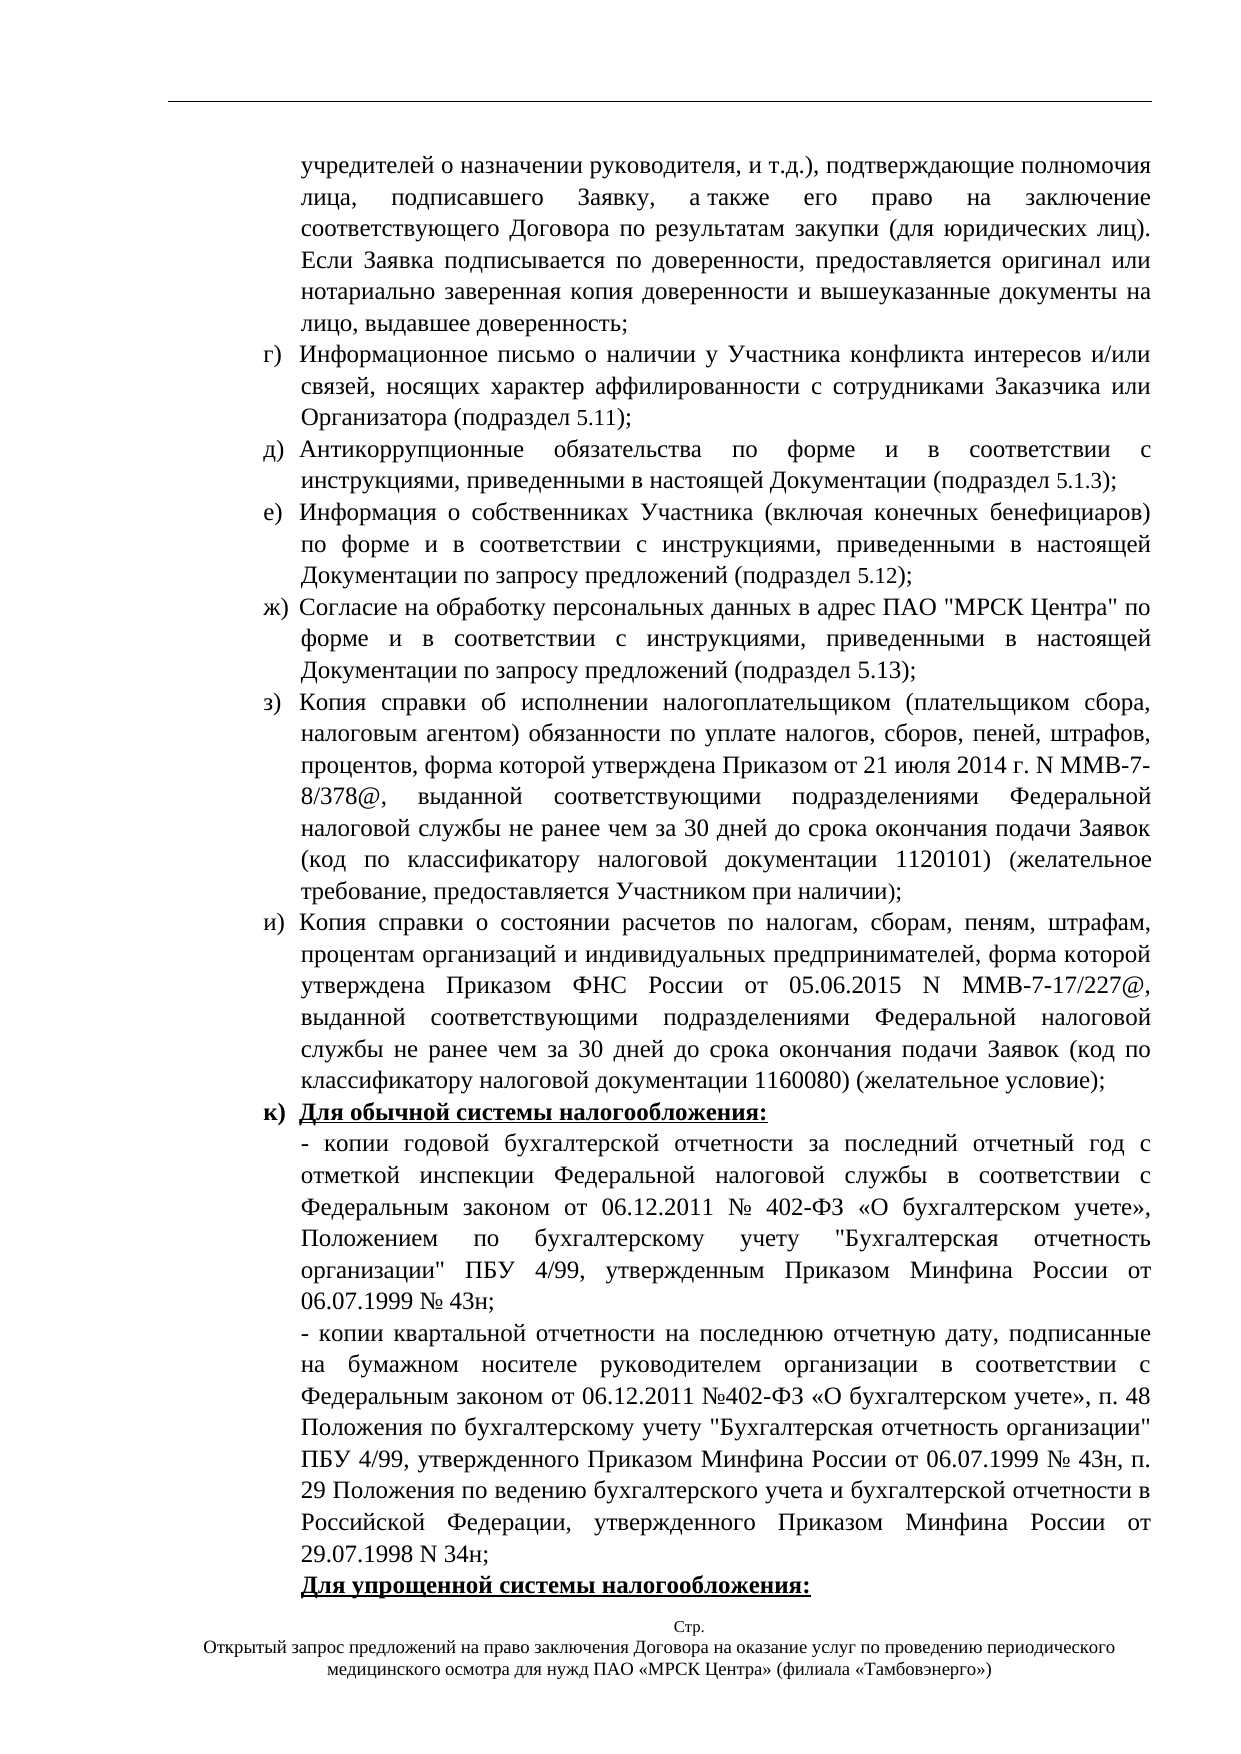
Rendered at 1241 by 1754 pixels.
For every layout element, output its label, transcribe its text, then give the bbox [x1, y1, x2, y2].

text - копии годовой бухгалтерской отчетности за последний отчетный год с отметкой инспекции Федеральной налоговой службы в соответствии с Федеральным законом от 06.12.2011 № 402-ФЗ «О бухгалтерском учете», Положением по бухгалтерскому учету "Бухгалтерская отчетность организации" ПБУ 4/99, утвержденным Приказом Минфина России от 06.07.1999 № 43н; [301, 1128, 1152, 1315]
list Для обычной системы налогообложения: [263, 1097, 1152, 1126]
list Копия справки о состоянии расчетов по налогам, сборам, пеням, штрафам, процентам организаций и индивидуальных предпринимателей, форма которой утверждена Приказом ФНС России от 05.06.2015 N ММВ-7-17/227@, выданной соответствующими подразделениями Федеральной налоговой службы не ранее чем за 30 дней до срока окончания подачи Заявок (код по классификатору налоговой документации 1160080) (желательное условие); [263, 907, 1152, 1094]
text - копии квартальной отчетности на последнюю отчетную дату, подписанные на бумажном носителе руководителем организации в соответствии с Федеральным законом от 06.12.2011 №402-ФЗ «О бухгалтерском учете», п. 48 Положения по бухгалтерскому учету "Бухгалтерская отчетность организации" ПБУ 4/99, утвержденного Приказом Минфина России от 06.07.1999 № 43н, п. 29 Положения по ведению бухгалтерского учета и бухгалтерской отчетности в Российской Федерации, утвержденного Приказом Минфина России от 29.07.1998 N 34н; [301, 1318, 1152, 1567]
list Информация о собственниках Участника (включая конечных бенефициаров) по форме и в соответствии с инструкциями, приведенными в настоящей Документации по запросу предложений (подраздел 5.12); [263, 497, 1152, 589]
text Для упрощенной системы налогообложения: [301, 1570, 1152, 1599]
list Информационное письмо о наличии у Участника конфликта интересов и/или связей, носящих характер аффилированности с сотрудниками Заказчика или Организатора (подраздел 5.11); [263, 339, 1152, 431]
list Копия справки об исполнении налогоплательщиком (плательщиком сбора, налоговым агентом) обязанности по уплате налогов, сборов, пеней, штрафов, процентов, форма которой утверждена Приказом от 21 июля 2014 г. N ММВ-7-8/378@, выданной соответствующими подразделениями Федеральной налоговой службы не ранее чем за 30 дней до срока окончания подачи Заявок (код по классификатору налоговой документации 1120101) (желательное требование, предоставляется Участником при наличии); [263, 687, 1152, 905]
list Антикоррупционные обязательства по форме и в соответствии с инструкциями, приведенными в настоящей Документации (подраздел 5.1.3); [263, 434, 1152, 494]
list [263, 150, 1152, 337]
list Согласие на обработку персональных данных в адрес ПАО "МРСК Центра" по форме и в соответствии с инструкциями, приведенными в настоящей Документации по запросу предложений (подраздел 5.13); [263, 592, 1152, 684]
